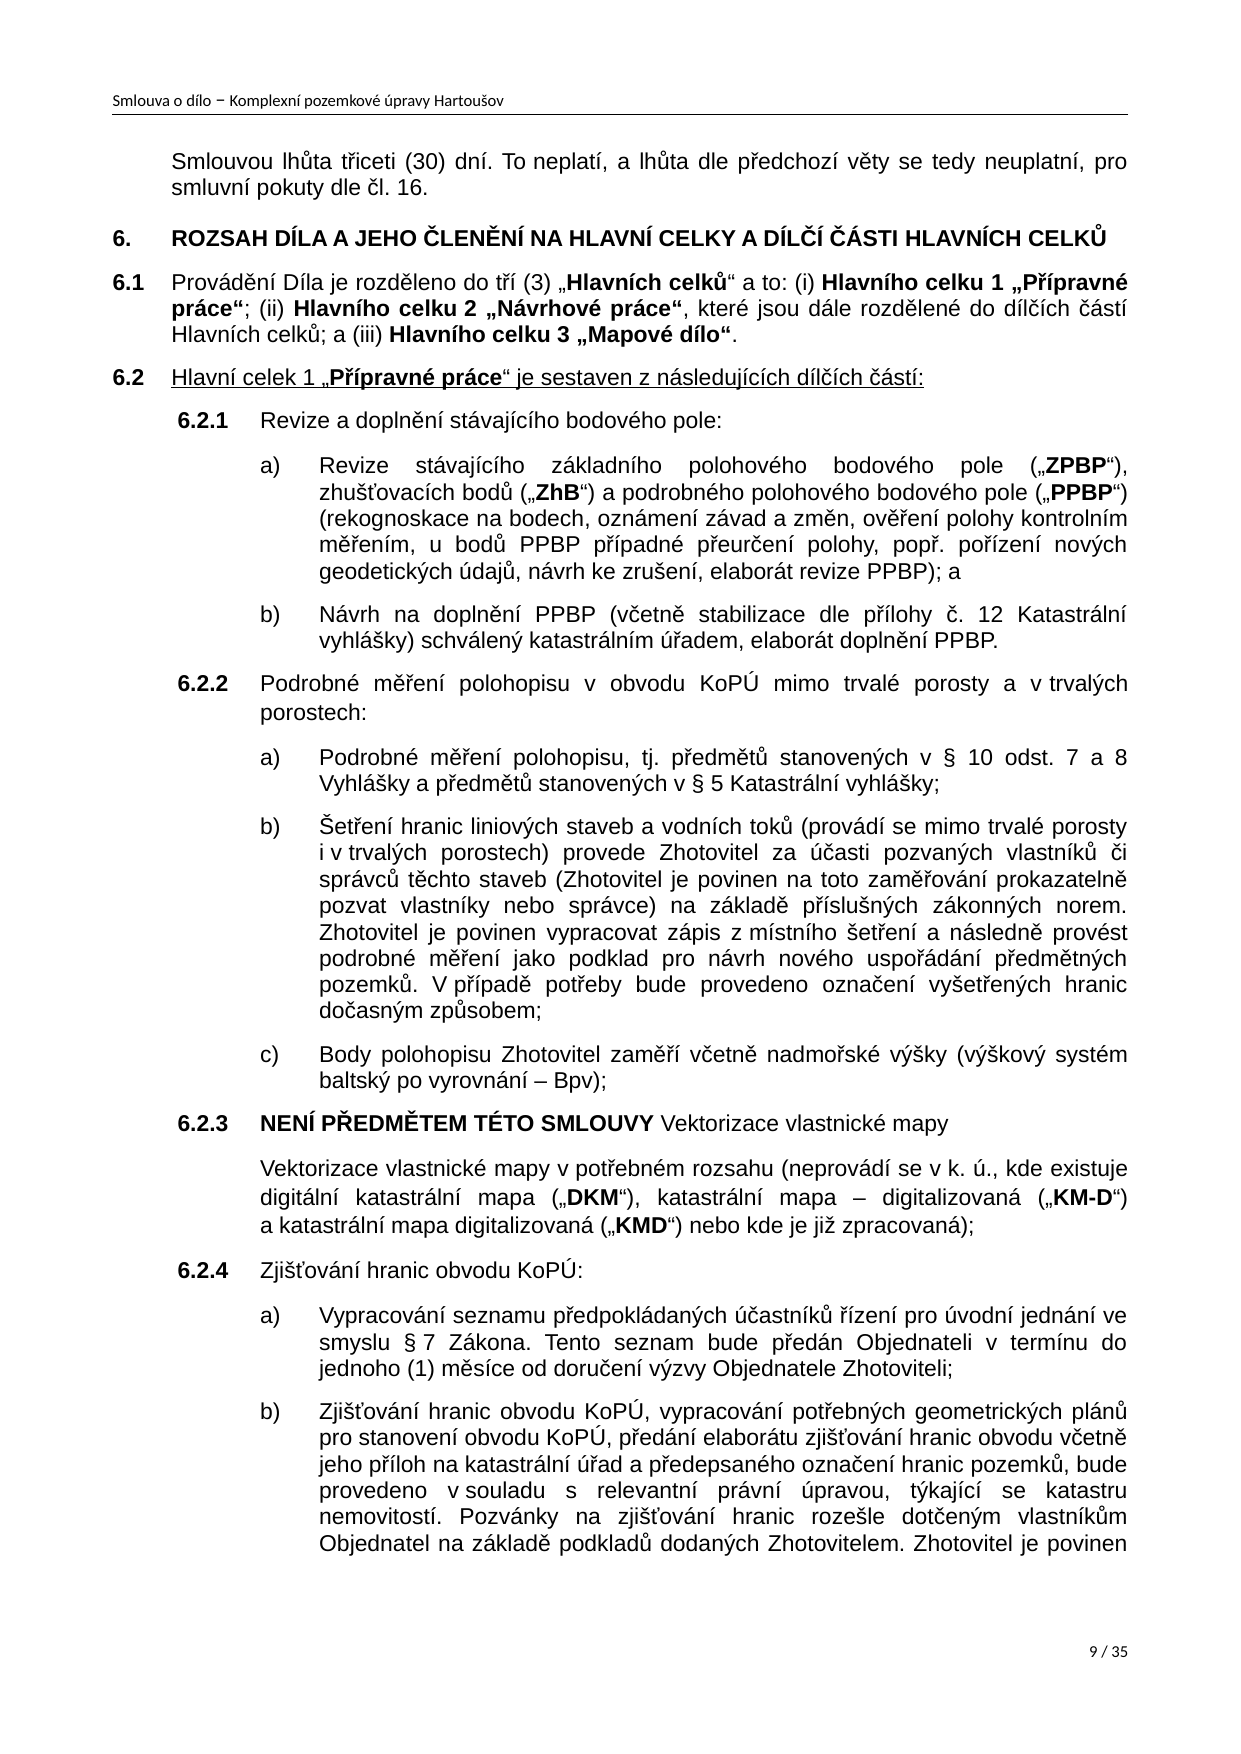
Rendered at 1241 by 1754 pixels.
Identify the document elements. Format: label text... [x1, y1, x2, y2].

list Vypracování seznamu předpokládaných účastníků řízení pro úvodní jednání ve smyslu § 7 Zákona. Tento seznam bude předán Objednateli v termínu do jednoho (1) měsíce od doručení výzvy Objednatele Zhotoviteli; [260, 1302, 1128, 1381]
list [260, 1398, 1128, 1556]
text Zjišťování hranic obvodu KoPÚ: [177, 1257, 1128, 1283]
list Body polohopisu Zhotovitel zaměří včetně nadmořské výšky (výškový systém baltský po vyrovnání – Bpv); [260, 1041, 1128, 1093]
text Podrobné měření polohopisu v obvodu KoPÚ mimo trvalé porosty a v trvalých porostech: [177, 670, 1128, 725]
text Rozsah díla a jeho členění na hlavní celky a dílčí části Hlavních celků [112, 225, 1128, 252]
list Podrobné měření polohopisu, tj. předmětů stanovených v § 10 odst. 7 a 8 Vyhlášky a předmětů stanovených v § 5 Katastrální vyhlášky; [260, 744, 1128, 796]
list Revize stávajícího základního polohového bodového pole („ZPBP“), zhušťovacích bodů („ZhB“) a podrobného polohového bodového pole („PPBP“) (rekognoskace na bodech, oznámení závad a změn, ověření polohy kontrolním měřením, u bodů PPBP případné přeurčení polohy, popř. pořízení nových geodetických údajů, návrh ke zrušení, elaborát revize PPBP); a [260, 452, 1128, 584]
text Hlavní celek 1 „Přípravné práce“ je sestaven z následujících dílčích částí: [112, 364, 1128, 391]
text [112, 148, 1128, 200]
text Revize a doplnění stávajícího bodového pole: [177, 407, 1128, 433]
list Návrh na doplnění PPBP (včetně stabilizace dle přílohy č. 12 Katastrální vyhlášky) schválený katastrálním úřadem, elaborát doplnění PPBP. [260, 601, 1128, 653]
list Vektorizace vlastnické mapy v potřebném rozsahu (neprovádí se v k. ú., kde existuje digitální katastrální mapa („DKM“), katastrální mapa – digitalizovaná („KM-D“) a katastrální mapa digitalizovaná („KMD“) nebo kde je již zpracovaná); [260, 1155, 1128, 1238]
list Šetření hranic liniových staveb a vodních toků (provádí se mimo trvalé porosty i v trvalých porostech) provede Zhotovitel za účasti pozvaných vlastníků či správců těchto staveb (Zhotovitel je povinen na toto zaměřování prokazatelně pozvat vlastníky nebo správce) na základě příslušných zákonných norem. Zhotovitel je povinen vypracovat zápis z místního šetření a následně provést podrobné měření jako podklad pro návrh nového uspořádání předmětných pozemků. V případě potřeby bude provedeno označení vyšetřených hranic dočasným způsobem; [260, 813, 1128, 1024]
text NENÍ PŘEDMĚTEM TÉTO SMLOUVY Vektorizace vlastnické mapy [177, 1110, 1128, 1136]
text Provádění Díla je rozděleno do tří (3) „Hlavních celků“ a to: (i) Hlavního celku 1 „Přípravné práce“; (ii) Hlavního celku 2 „Návrhové práce“, které jsou dále rozdělené do dílčích částí Hlavních celků; a (iii) Hlavního celku 3 „Mapové dílo“. [112, 268, 1128, 347]
